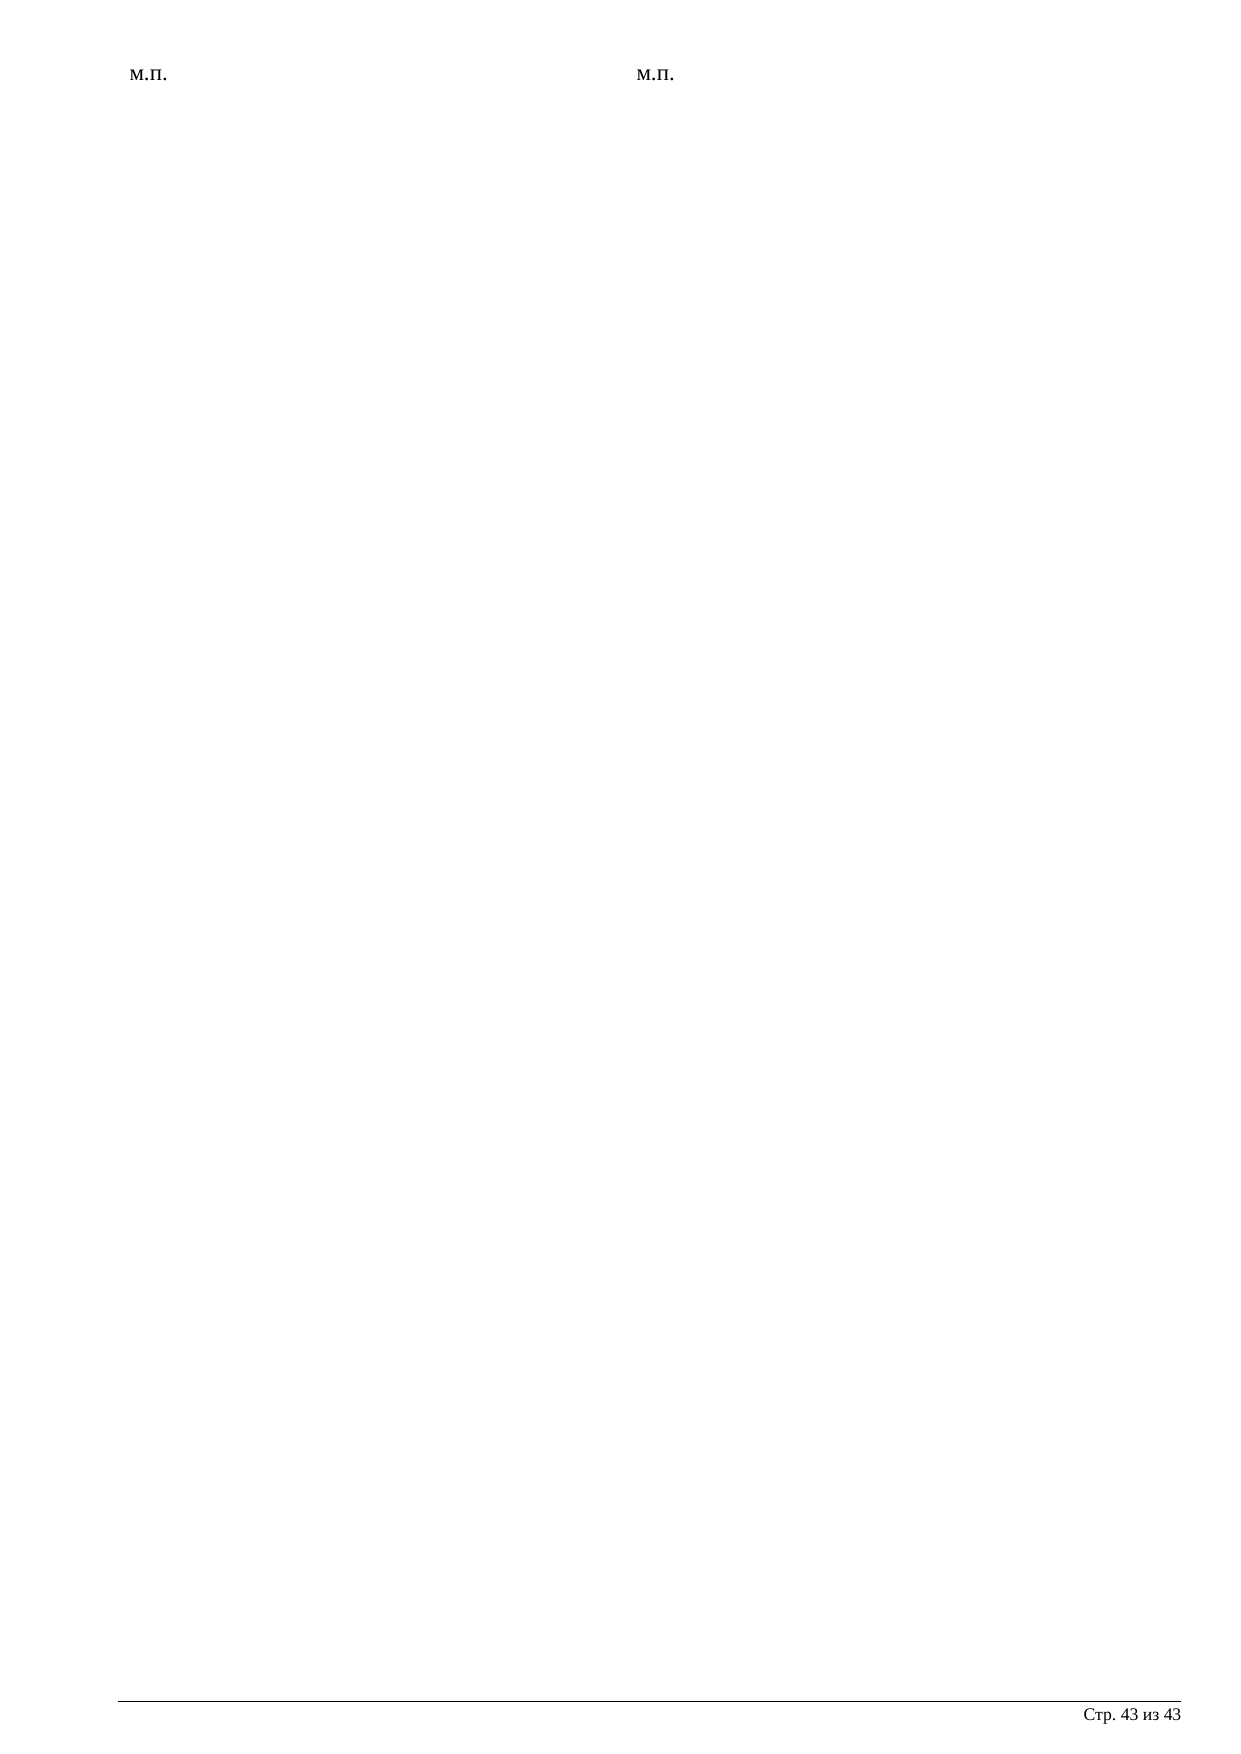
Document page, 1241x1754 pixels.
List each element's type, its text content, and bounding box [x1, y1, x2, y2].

table_cell м.п. [579, 59, 1119, 93]
table_cell м.п. [118, 59, 579, 93]
